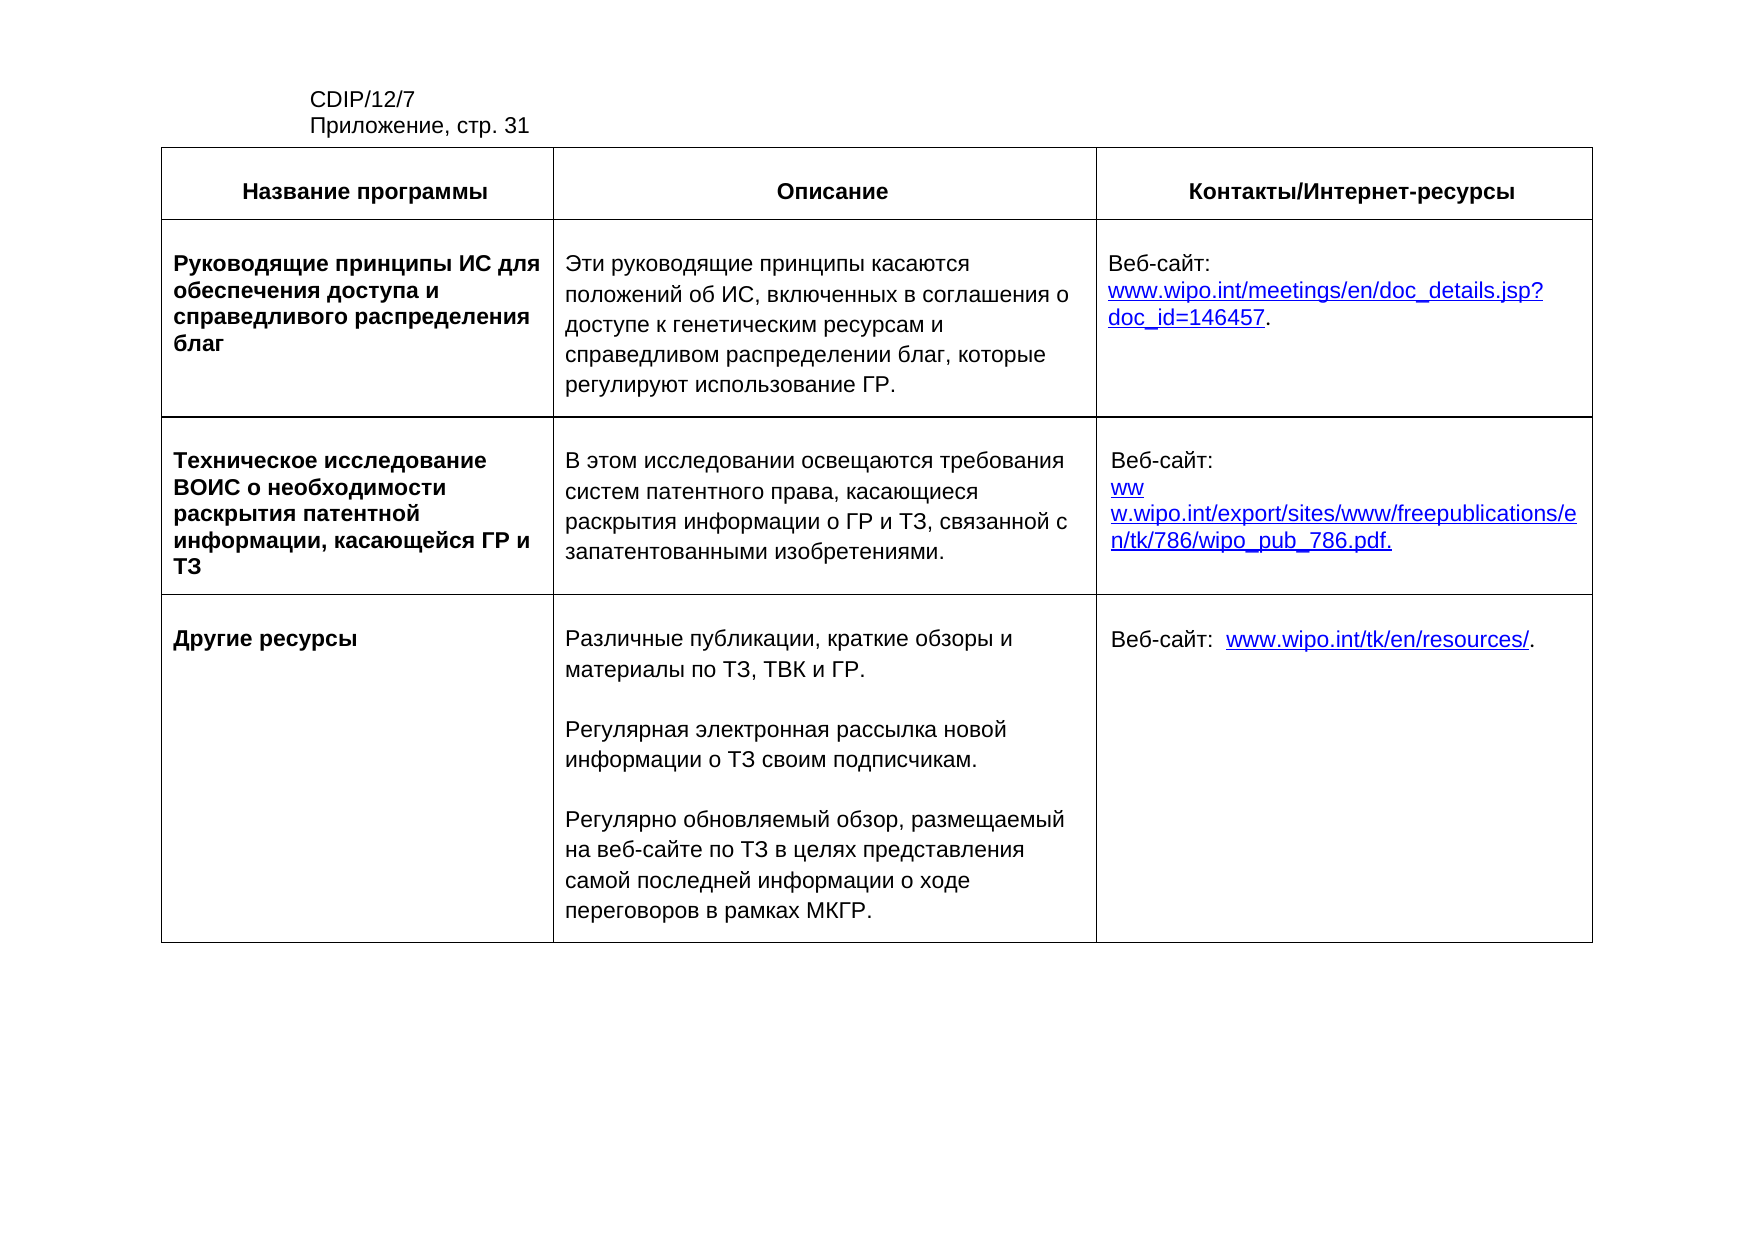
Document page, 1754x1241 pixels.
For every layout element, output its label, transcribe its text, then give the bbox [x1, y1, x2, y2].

table_cell Веб-сайт: www.wipo.int/export/sites/www/freepublications/en/tk/786/wipo_pub_786.pdf. [1097, 418, 1592, 594]
table_cell Различные публикации, краткие обзоры и материалы по ТЗ, ТВК и ГР. Регулярная электронная рассылка новой информации о ТЗ своим подписчикам. Регулярно обновляемый обзор, размещаемый на веб-сайте по ТЗ в целях представления самой последней информации о ходе переговоров в рамках МКГР. [554, 595, 1096, 942]
table_cell Другие ресурсы [162, 595, 553, 942]
table_cell Веб-сайт: www.wipo.int/tk/en/resources/. [1097, 595, 1592, 942]
table_header Описание [554, 148, 1096, 219]
table_cell Техническое исследование ВОИС о необходимости раскрытия патентной информации, касающейся ГР и ТЗ [162, 418, 553, 594]
table_cell Руководящие принципы ИС для обеспечения доступа и справедливого распределения благ [162, 220, 553, 416]
table_header Контакты/Интернет-ресурсы [1097, 148, 1592, 219]
table_cell Эти руководящие принципы касаются положений об ИС, включенных в соглашения о доступе к генетическим ресурсам и справедливом распределении благ, которые регулируют использование ГР. [554, 220, 1096, 416]
table_header Название программы [162, 148, 553, 219]
table_cell В этом исследовании освещаются требования систем патентного права, касающиеся раскрытия информации о ГР и ТЗ, связанной с запатентованными изобретениями. [554, 418, 1096, 594]
table_cell Веб-сайт: www.wipo.int/meetings/en/doc_details.jsp?doc_id=146457. [1097, 220, 1592, 416]
